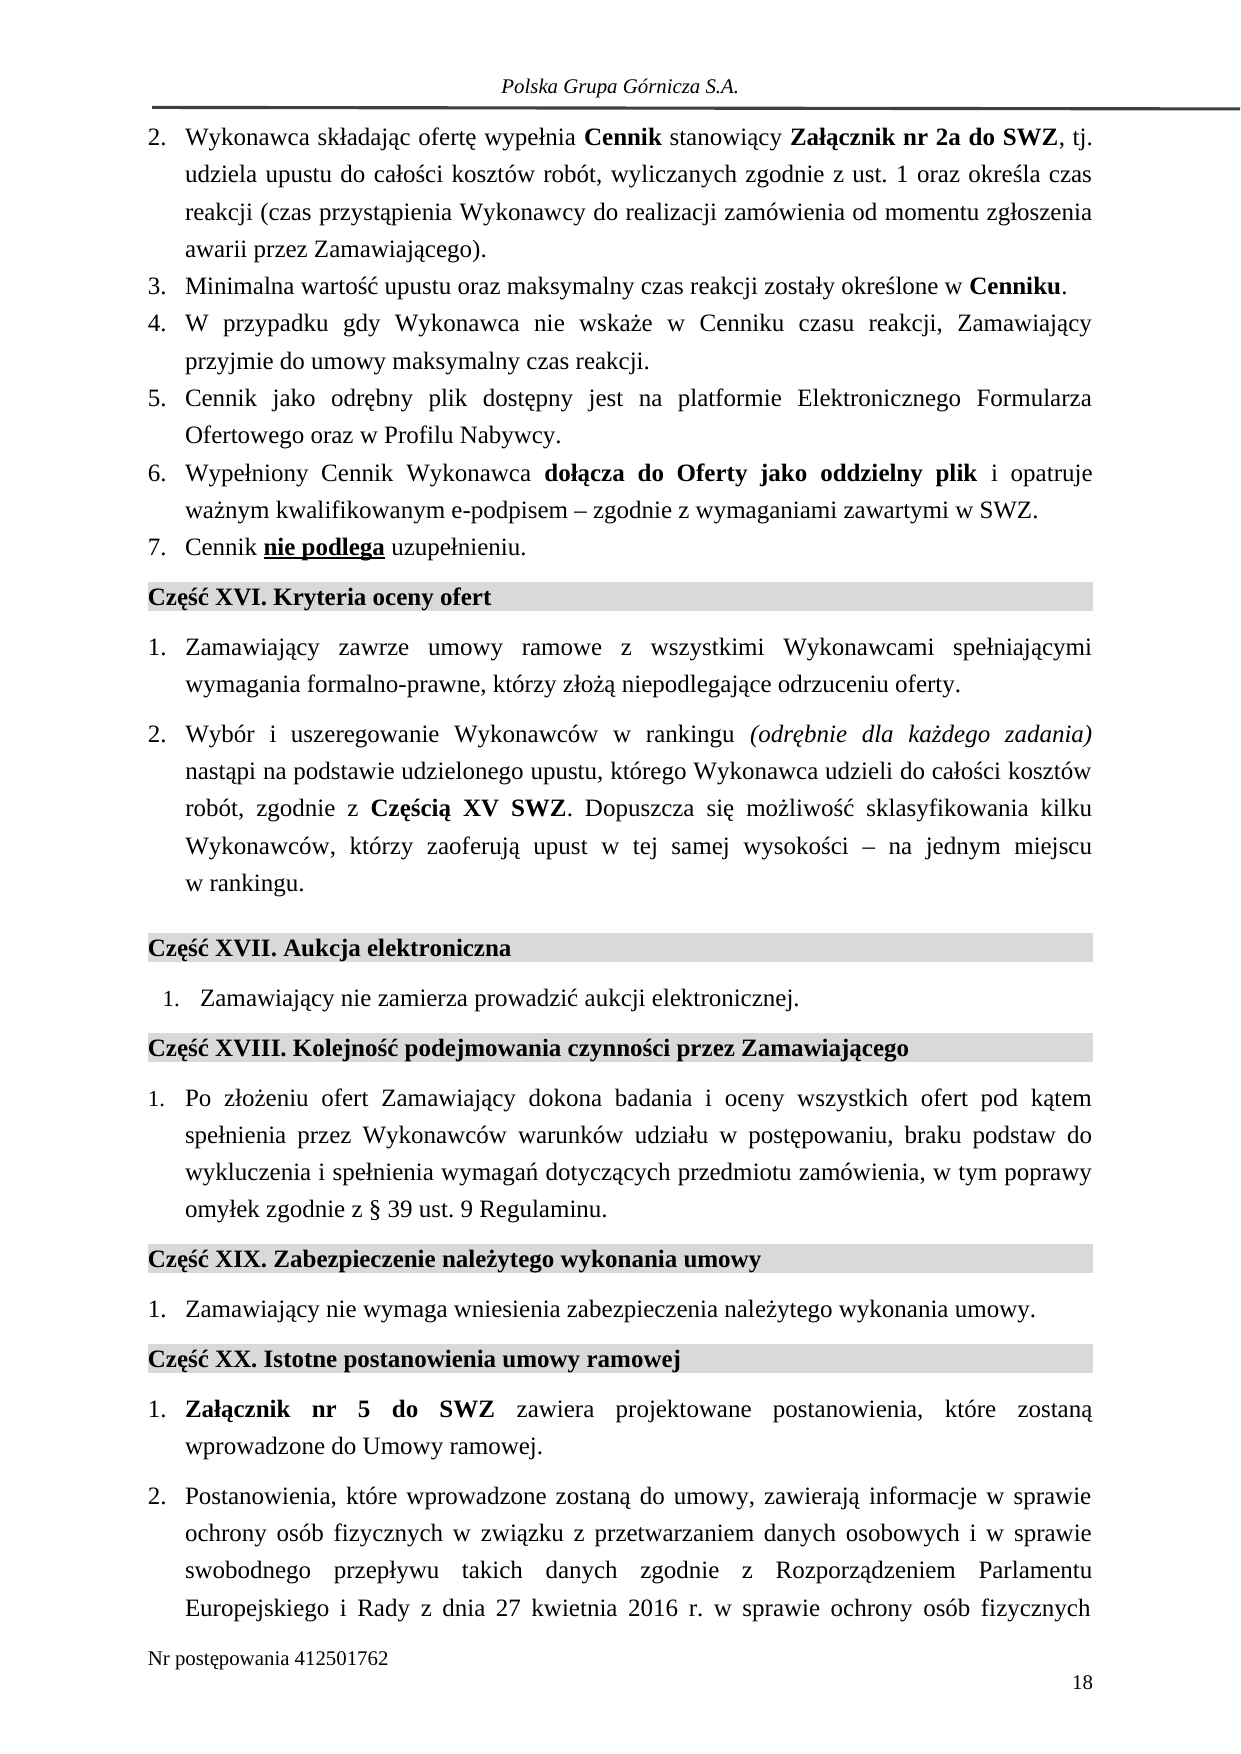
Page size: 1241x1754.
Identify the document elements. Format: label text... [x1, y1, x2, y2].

list Wybór i uszeregowanie Wykonawców w rankingu (odrębnie dla każdego zadania) nastąpi na podstawie udzielonego upustu, którego Wykonawca udzieli do całości kosztów robót, zgodnie z Częścią XV SWZ. Dopuszcza się możliwość sklasyfikowania kilku Wykonawców, którzy zaoferują upust w tej samej wysokości – na jednym miejscu w rankingu. [148, 719, 1093, 897]
list Po złożeniu ofert Zamawiający dokona badania i oceny wszystkich ofert pod kątem spełnienia przez Wykonawców warunków udziału w postępowaniu, braku podstaw do wykluczenia i spełnienia wymagań dotyczących przedmiotu zamówienia, w tym poprawy omyłek zgodnie z § 39 ust. 9 Regulaminu. [148, 1083, 1093, 1223]
text Część XIX. Zabezpieczenie należytego wykonania umowy [148, 1244, 1093, 1273]
list Zamawiający nie zamierza prowadzić aukcji elektronicznej. [162, 983, 1093, 1012]
text Część XVIII. Kolejność podejmowania czynności przez Zamawiającego [148, 1033, 1093, 1062]
text Część XX. Istotne postanowienia umowy ramowej [148, 1344, 1093, 1373]
list Zamawiający zawrze umowy ramowe z wszystkimi Wykonawcami spełniającymi wymagania formalno-prawne, którzy złożą niepodlegające odrzuceniu oferty. [148, 632, 1093, 698]
list W przypadku gdy Wykonawca nie wskaże w Cenniku czasu reakcji, Zamawiający przyjmie do umowy maksymalny czas reakcji. [148, 308, 1093, 374]
text Część XVII. Aukcja elektroniczna [148, 933, 1093, 962]
text Część XVI. Kryteria oceny ofert [148, 582, 1093, 611]
list Wykonawca składając ofertę wypełnia Cennik stanowiący Załącznik nr 2a do SWZ, tj. udziela upustu do całości kosztów robót, wyliczanych zgodnie z ust. 1 oraz określa czas reakcji (czas przystąpienia Wykonawcy do realizacji zamówienia od momentu zgłoszenia awarii przez Zamawiającego). [148, 122, 1093, 263]
list Cennik nie podlega uzupełnieniu. [148, 532, 1093, 561]
list Załącznik nr 5 do SWZ zawiera projektowane postanowienia, które zostaną wprowadzone do Umowy ramowej. [148, 1394, 1093, 1460]
list Wypełniony Cennik Wykonawca dołącza do Oferty jako oddzielny plik i opatruje ważnym kwalifikowanym e-podpisem – zgodnie z wymaganiami zawartymi w SWZ. [148, 458, 1093, 524]
list Minimalna wartość upustu oraz maksymalny czas reakcji zostały określone w Cenniku. [148, 271, 1093, 300]
list Cennik jako odrębny plik dostępny jest na platformie Elektronicznego Formularza Ofertowego oraz w Profilu Nabywcy. [148, 383, 1093, 449]
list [148, 1481, 1093, 1621]
list Zamawiający nie wymaga wniesienia zabezpieczenia należytego wykonania umowy. [148, 1294, 1093, 1323]
